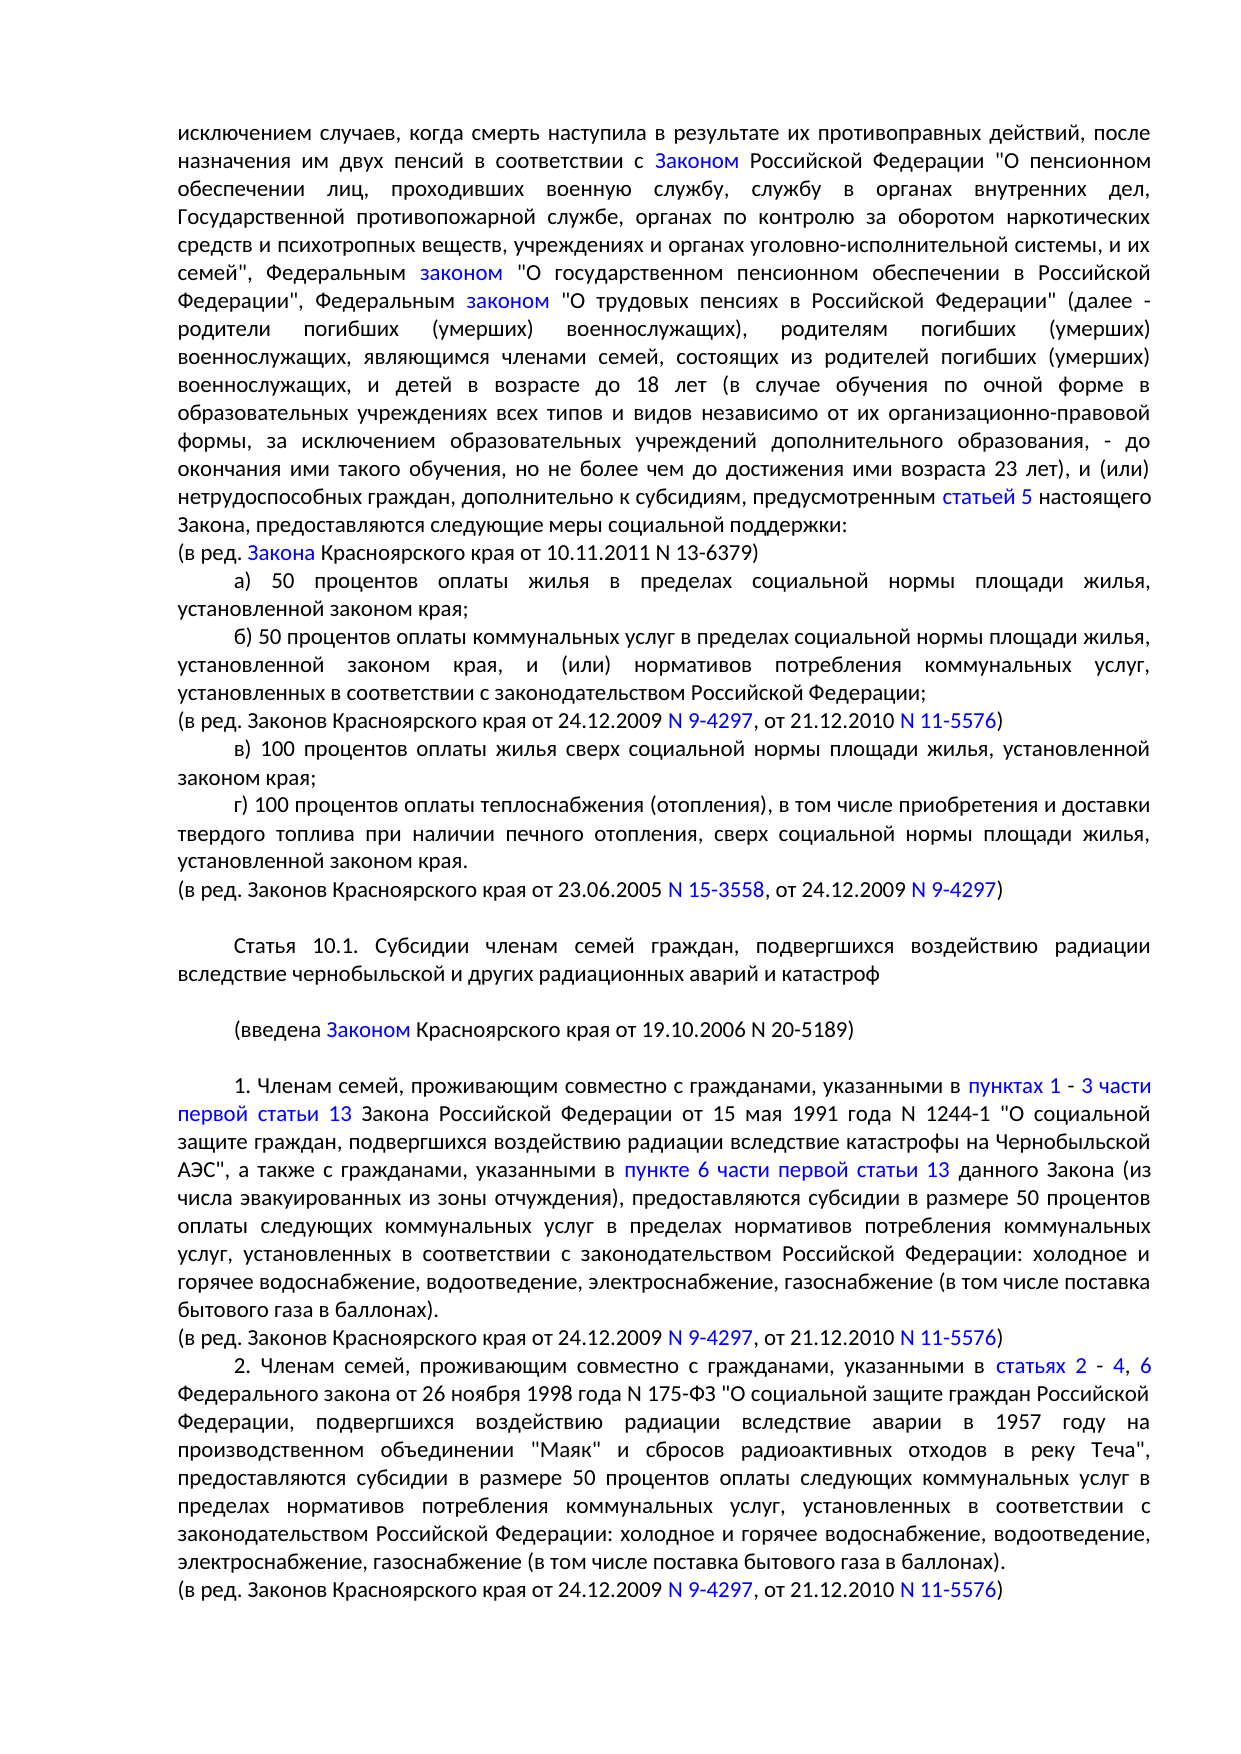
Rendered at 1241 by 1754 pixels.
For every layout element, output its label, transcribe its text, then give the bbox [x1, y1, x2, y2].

text Статья 10.1. Субсидии членам семей граждан, подвергшихся воздействию радиации вследствие чернобыльской и других радиационных аварий и катастроф [177, 931, 1152, 987]
text (в ред. Законов Красноярского края от 24.12.2009 N 9-4297, от 21.12.2010 N 11-5576) [177, 707, 1152, 734]
text а) 50 процентов оплаты жилья в пределах социальной нормы площади жилья, установленной законом края; [177, 566, 1152, 622]
text б) 50 процентов оплаты коммунальных услуг в пределах социальной нормы площади жилья, установленной законом края, и (или) нормативов потребления коммунальных услуг, установленных в соответствии с законодательством Российской Федерации; [177, 622, 1152, 707]
text (в ред. Закона Красноярского края от 10.11.2011 N 13-6379) [177, 538, 1152, 566]
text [177, 118, 1152, 538]
text (введена Законом Красноярского края от 19.10.2006 N 20-5189) [177, 1015, 1152, 1043]
text г) 100 процентов оплаты теплоснабжения (отопления), в том числе приобретения и доставки твердого топлива при наличии печного отопления, сверх социальной нормы площади жилья, установленной законом края. [177, 791, 1152, 875]
text 1. Членам семей, проживающим совместно с гражданами, указанными в пунктах 1 - 3 части первой статьи 13 Закона Российской Федерации от 15 мая 1991 года N 1244-1 "О социальной защите граждан, подвергшихся воздействию радиации вследствие катастрофы на Чернобыльской АЭС", а также с гражданами, указанными в пункте 6 части первой статьи 13 данного Закона (из числа эвакуированных из зоны отчуждения), предоставляются субсидии в размере 50 процентов оплаты следующих коммунальных услуг в пределах нормативов потребления коммунальных услуг, установленных в соответствии с законодательством Российской Федерации: холодное и горячее водоснабжение, водоотведение, электроснабжение, газоснабжение (в том числе поставка бытового газа в баллонах). [177, 1071, 1152, 1323]
text 2. Членам семей, проживающим совместно с гражданами, указанными в статьях 2 - 4, 6 Федерального закона от 26 ноября 1998 года N 175-ФЗ "О социальной защите граждан Российской Федерации, подвергшихся воздействию радиации вследствие аварии в 1957 году на производственном объединении "Маяк" и сбросов радиоактивных отходов в реку Теча", предоставляются субсидии в размере 50 процентов оплаты следующих коммунальных услуг в пределах нормативов потребления коммунальных услуг, установленных в соответствии с законодательством Российской Федерации: холодное и горячее водоснабжение, водоотведение, электроснабжение, газоснабжение (в том числе поставка бытового газа в баллонах). [177, 1351, 1152, 1575]
text в) 100 процентов оплаты жилья сверх социальной нормы площади жилья, установленной законом края; [177, 734, 1152, 791]
text (в ред. Законов Красноярского края от 23.06.2005 N 15-3558, от 24.12.2009 N 9-4297) [177, 875, 1152, 903]
text (в ред. Законов Красноярского края от 24.12.2009 N 9-4297, от 21.12.2010 N 11-5576) [177, 1575, 1152, 1603]
text (в ред. Законов Красноярского края от 24.12.2009 N 9-4297, от 21.12.2010 N 11-5576) [177, 1323, 1152, 1351]
